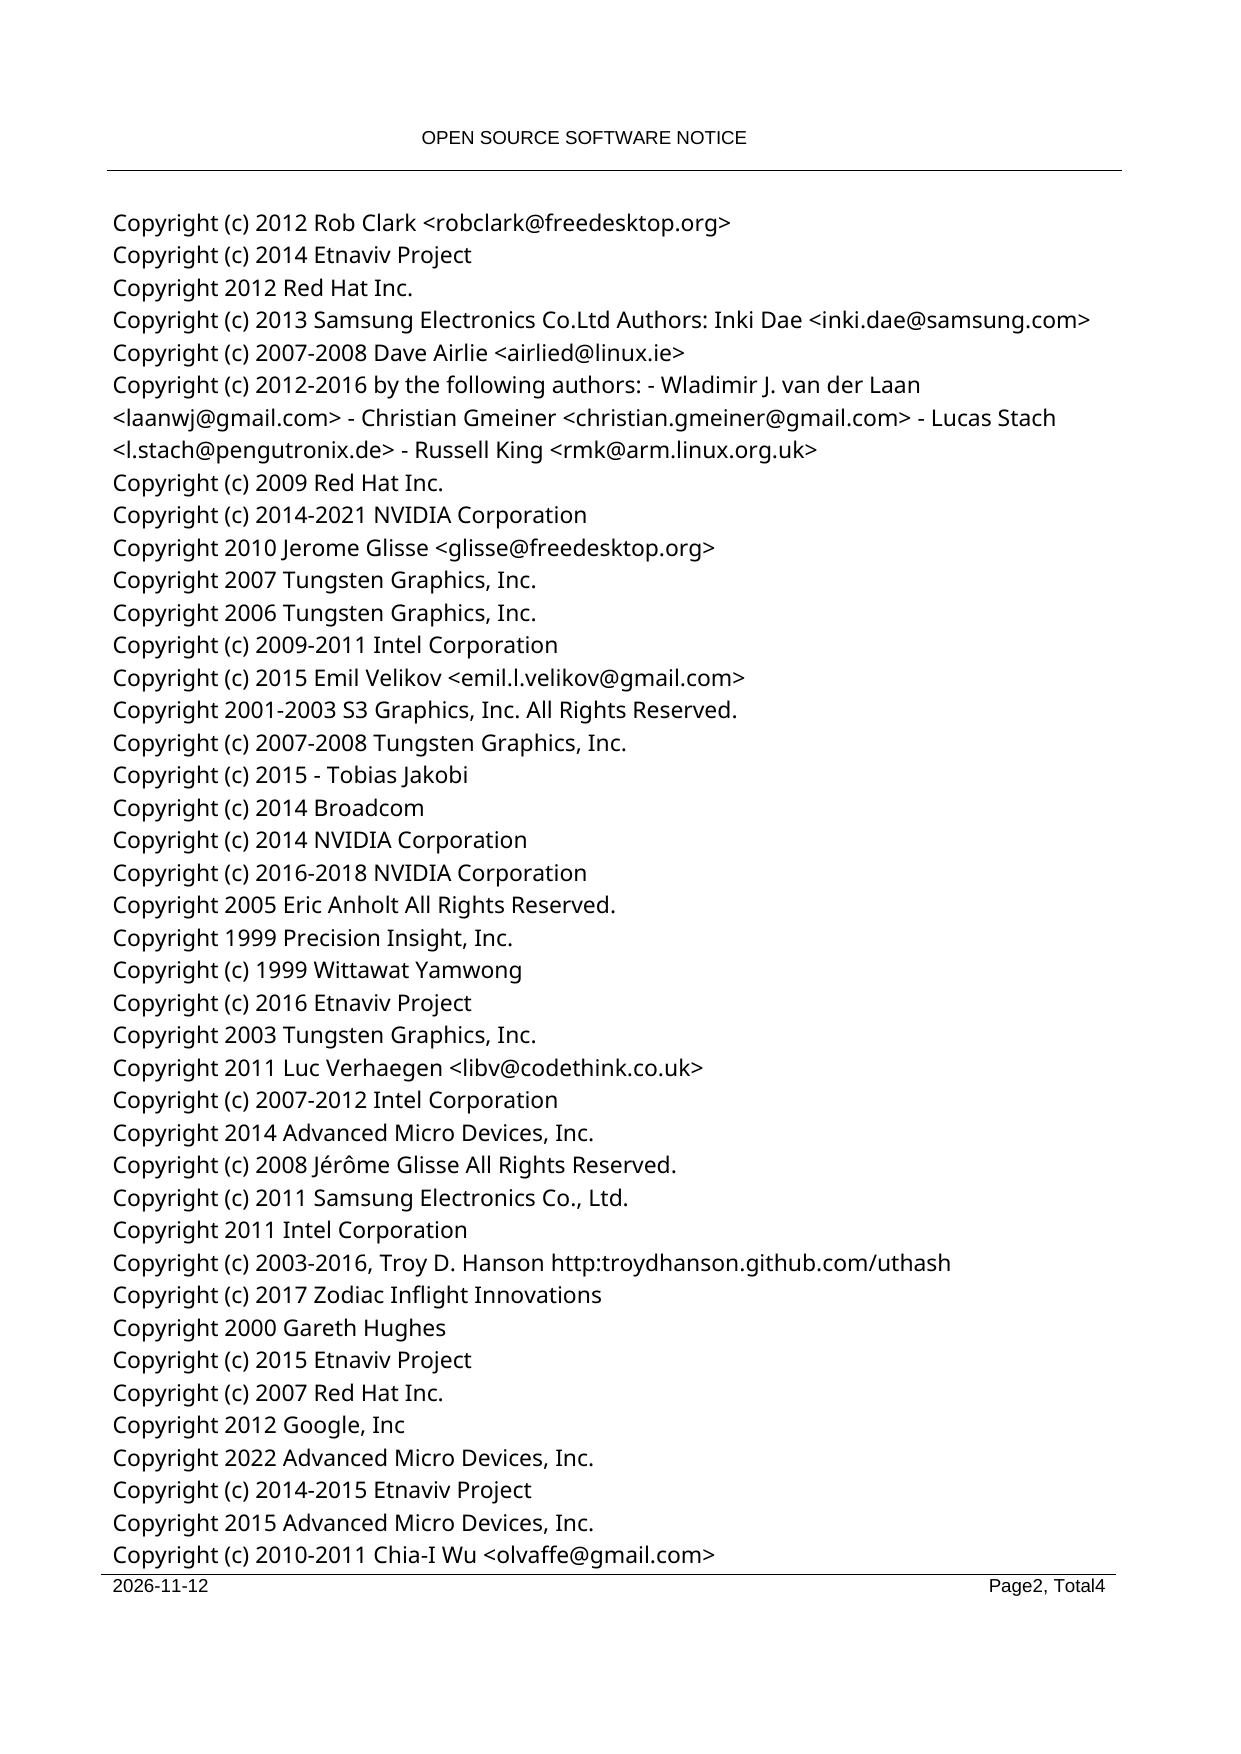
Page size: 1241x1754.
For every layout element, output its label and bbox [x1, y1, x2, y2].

text [112, 206, 1128, 1571]
